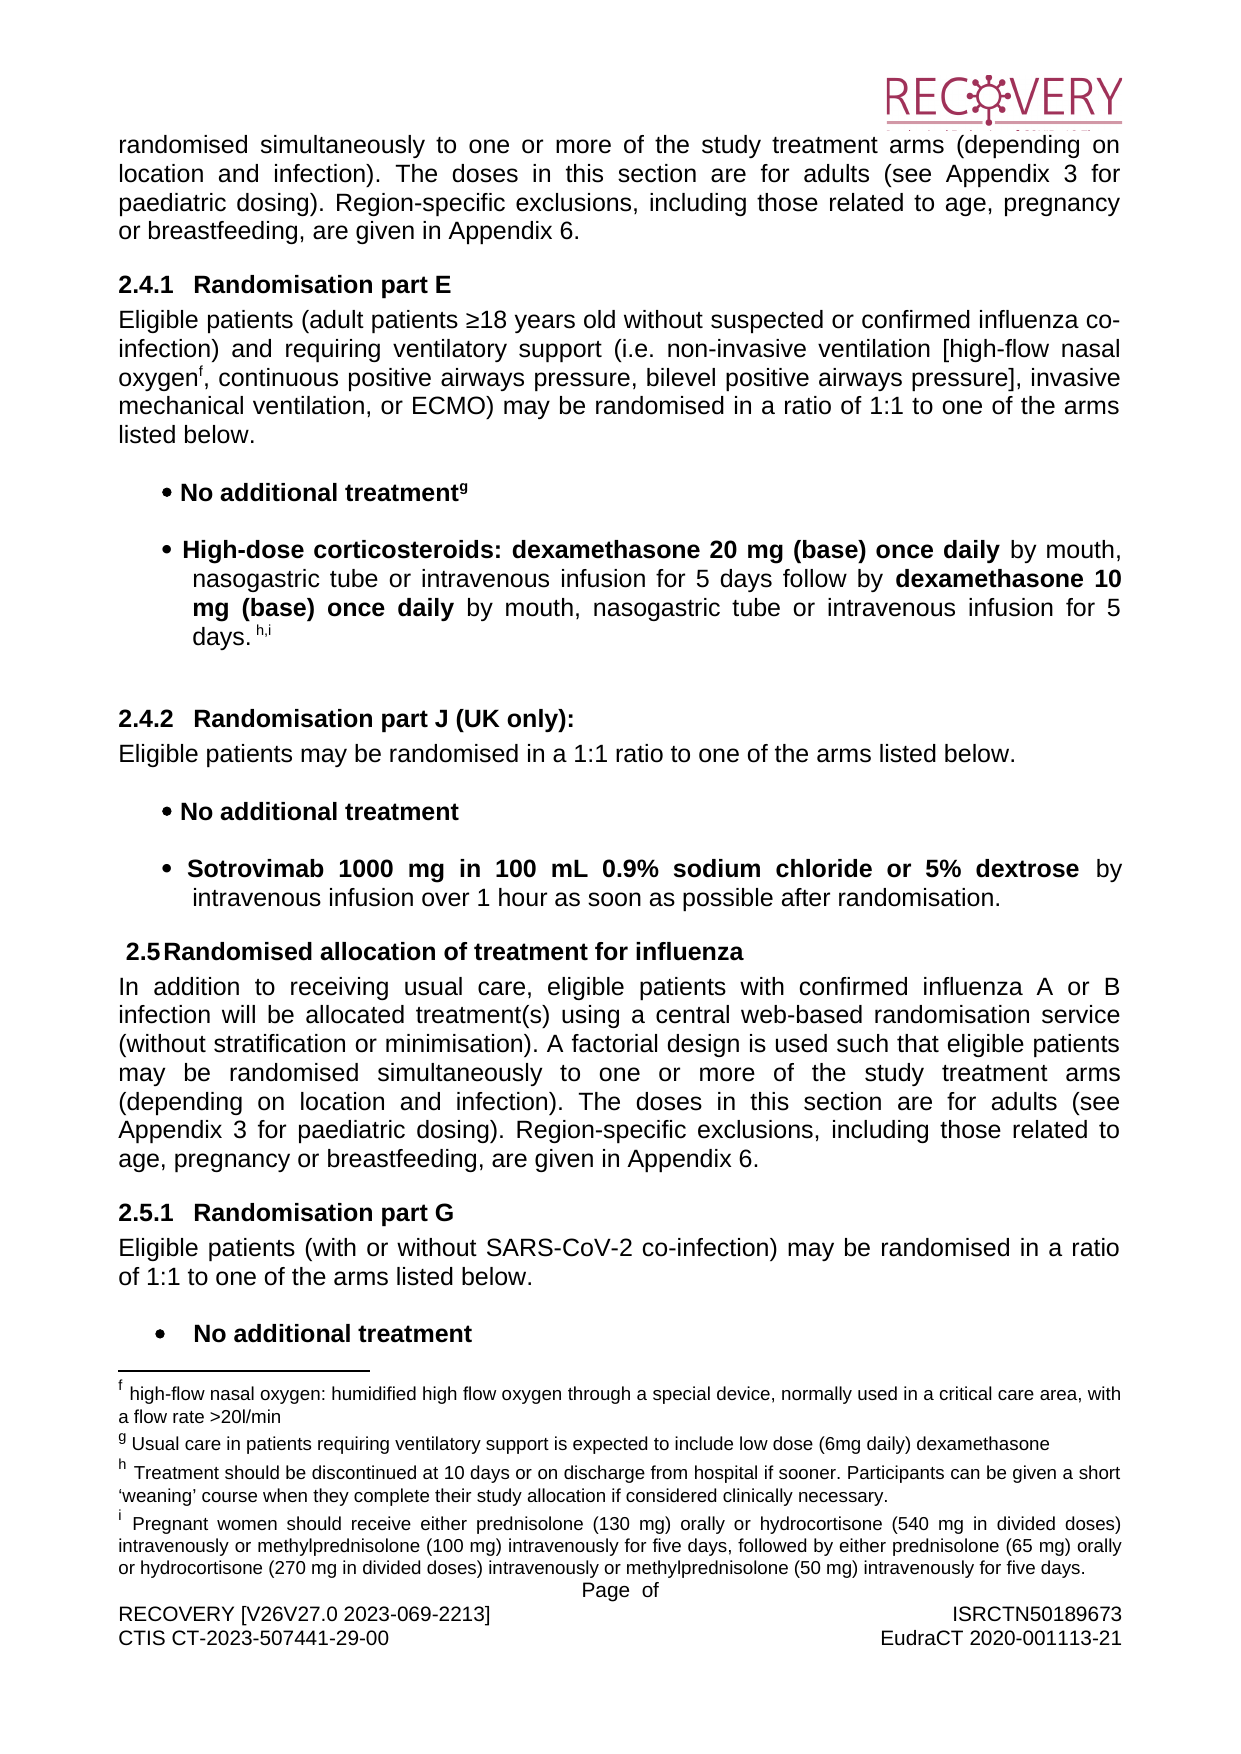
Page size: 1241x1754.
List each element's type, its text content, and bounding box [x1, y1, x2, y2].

subtitle Randomisation part J (UK only): [118, 704, 1122, 733]
text Eligible patients may be randomised in a 1:1 ratio to one of the arms listed below. [118, 739, 1122, 768]
subtitle Randomisation part G [118, 1198, 1122, 1227]
text Eligible patients (adult patients ≥18 years old without suspected or confirmed influenza co-infection) and requiring ventilatory support (i.e. non-invasive ventilation [high-flow nasal oxygen, continuous positive airways pressure, bilevel positive airways pressure], invasive mechanical ventilation, or ECMO) may be randomised in a ratio of 1:1 to one of the arms listed below. [118, 305, 1122, 449]
text No additional treatment [162, 796, 1122, 825]
subtitle Randomisation part E [118, 270, 1122, 299]
text No additional treatment [162, 477, 1122, 506]
text Sotrovimab 1000 mg in 100 mL 0.9% sodium chloride or 5% dextrose by intravenous infusion over 1 hour as soon as possible after randomisation. [162, 854, 1122, 912]
text In addition to receiving usual care, eligible patients with confirmed influenza A or B infection will be allocated treatment(s) using a central web-based randomisation service (without stratification or minimisation). A factorial design is used such that eligible patients may be randomised simultaneously to one or more of the study treatment arms (depending on location and infection). The doses in this section are for adults (see Appendix 3 for paediatric dosing). Region-specific exclusions, including those related to age, pregnancy or breastfeeding, are given in Appendix 6. [118, 972, 1122, 1173]
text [118, 1233, 1122, 1290]
list No additional treatment [156, 1319, 1122, 1348]
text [118, 130, 1122, 245]
text High-dose corticosteroids: dexamethasone 20 mg (base) once daily by mouth, nasogastric tube or intravenous infusion for 5 days follow by dexamethasone 10 mg (base) once daily by mouth, nasogastric tube or intravenous infusion for 5 days. , [162, 535, 1122, 650]
subtitle Randomised allocation of treatment for influenza [126, 937, 1122, 965]
picture [886, 75, 1123, 131]
